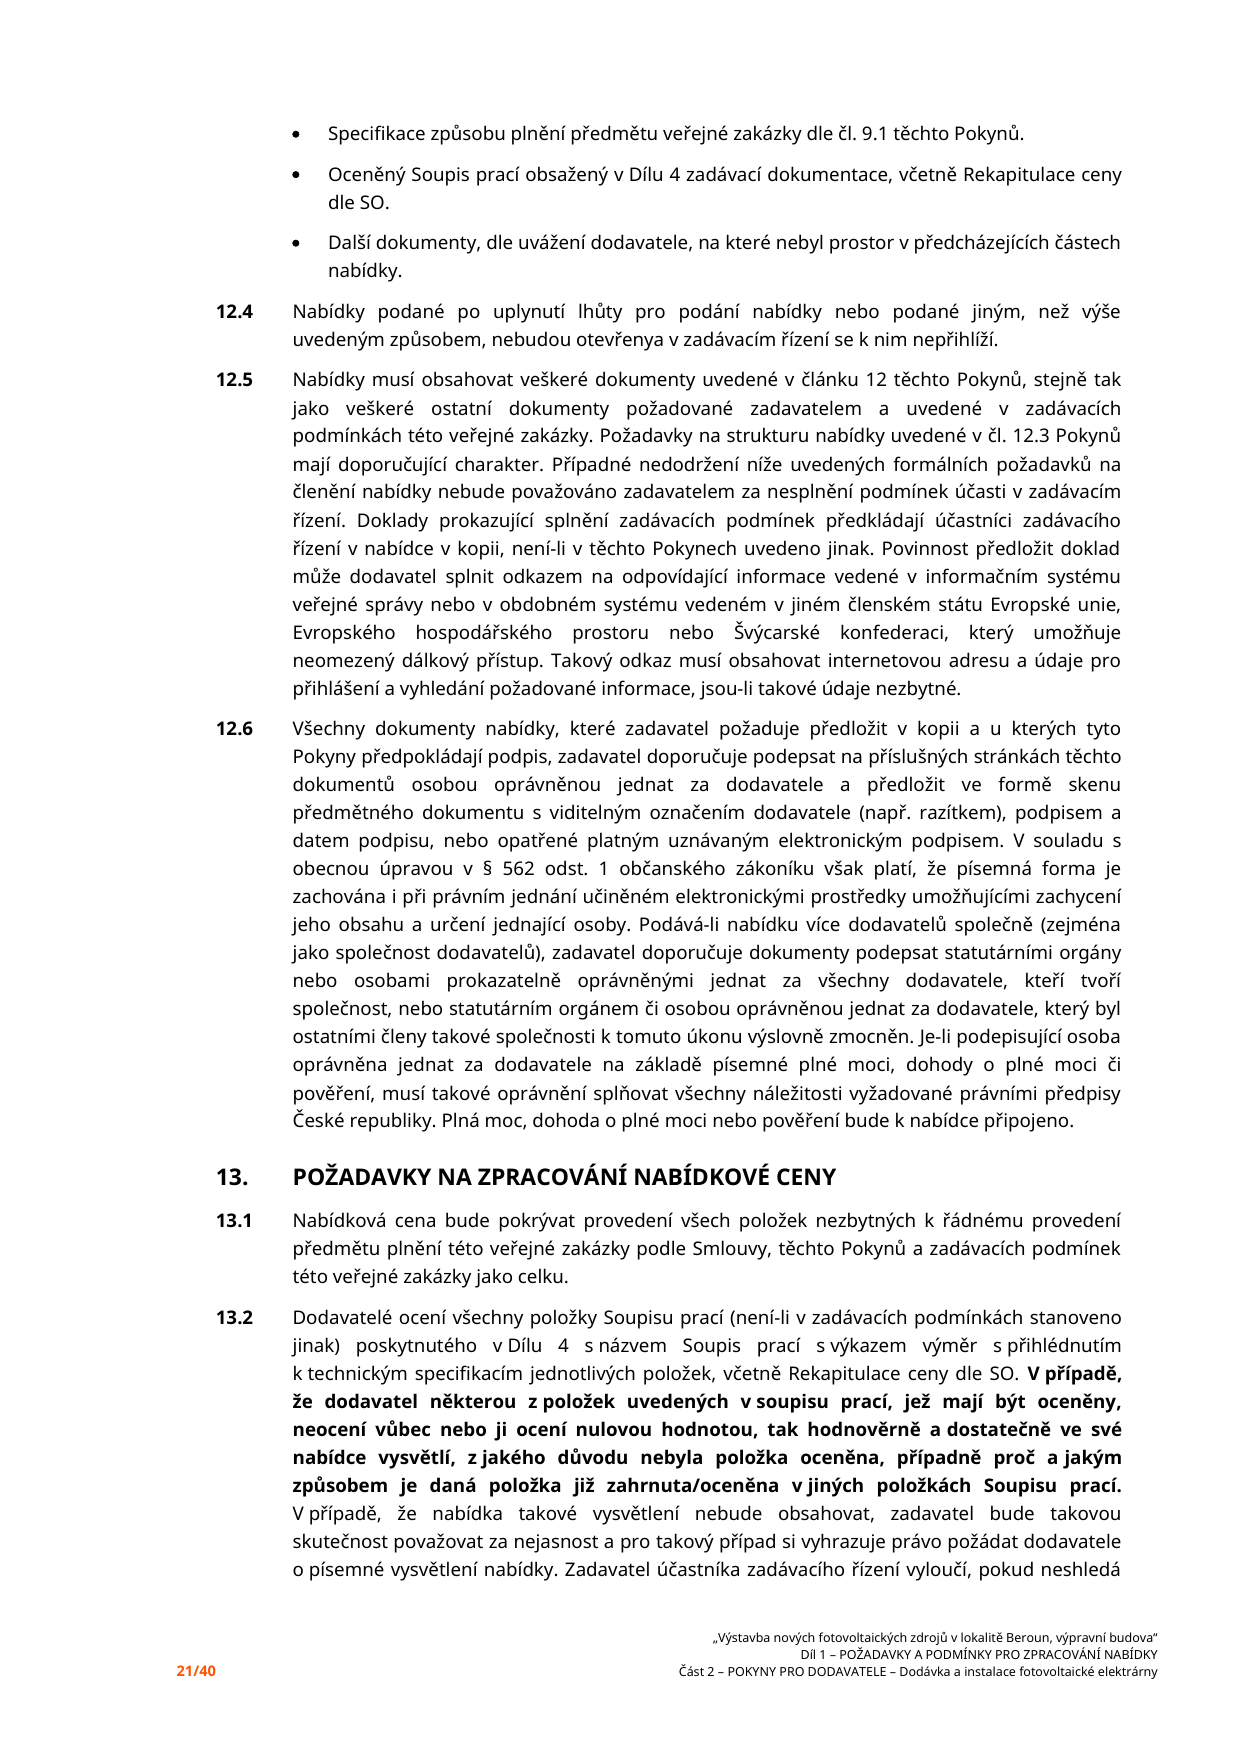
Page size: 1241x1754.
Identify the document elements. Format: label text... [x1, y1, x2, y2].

text Nabídky podané po uplynutí lhůty pro podání nabídky nebo podané jiným, než výše uvedeným způsobem, nebudou otevřenya v zadávacím řízení se k nim nepřihlíží. [216, 298, 1122, 352]
text Oceněný Soupis prací obsažený v Dílu 4 zadávací dokumentace, včetně Rekapitulace ceny dle SO. [292, 161, 1122, 215]
text Všechny dokumenty nabídky, které zadavatel požaduje předložit v kopii a u kterých tyto Pokyny předpokládají podpis, zadavatel doporučuje podepsat na příslušných stránkách těchto dokumentů osobou oprávněnou jednat za dodavatele a předložit ve formě skenu předmětného dokumentu s viditelným označením dodavatele (např. razítkem), podpisem a datem podpisu, nebo opatřené platným uznávaným elektronickým podpisem. V souladu s obecnou úpravou v § 562 odst. 1 občanského zákoníku však platí, že písemná forma je zachována i při právním jednání učiněném elektronickými prostředky umožňujícími zachycení jeho obsahu a určení jednající osoby. Podává-li nabídku více dodavatelů společně (zejména jako společnost dodavatelů), zadavatel doporučuje dokumenty podepsat statutárními orgány nebo osobami prokazatelně oprávněnými jednat za všechny dodavatele, kteří tvoří společnost, nebo statutárním orgánem či osobou oprávněnou jednat za dodavatele, který byl ostatními členy takové společnosti k tomuto úkonu výslovně zmocněn. Je-li podepisující osoba oprávněna jednat za dodavatele na základě písemné plné moci, dohody o plné moci či pověření, musí takové oprávnění splňovat všechny náležitosti vyžadované právními předpisy České republiky. Plná moc, dohoda o plné moci nebo pověření bude k nabídce připojeno. [216, 716, 1122, 1133]
text Další dokumenty, dle uvážení dodavatele, na které nebyl prostor v předcházejících částech nabídky. [292, 230, 1122, 283]
text Nabídky musí obsahovat veškeré dokumenty uvedené v článku 12 těchto Pokynů, stejně tak jako veškeré ostatní dokumenty požadované zadavatelem a uvedené v zadávacích podmínkách této veřejné zakázky. Požadavky na strukturu nabídky uvedené v čl. 12.3 Pokynů mají doporučující charakter. Případné nedodržení níže uvedených formálních požadavků na členění nabídky nebude považováno zadavatelem za nesplnění podmínek účasti v zadávacím řízení. Doklady prokazující splnění zadávacích podmínek předkládají účastníci zadávacího řízení v nabídce v kopii, není-li v těchto Pokynech uvedeno jinak. Povinnost předložit doklad může dodavatel splnit odkazem na odpovídající informace vedené v informačním systému veřejné správy nebo v obdobném systému vedeném v jiném členském státu Evropské unie, Evropského hospodářského prostoru nebo Švýcarské konfederaci, který umožňuje neomezený dálkový přístup. Takový odkaz musí obsahovat internetovou adresu a údaje pro přihlášení a vyhledání požadované informace, jsou-li takové údaje nezbytné. [216, 367, 1122, 701]
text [216, 1304, 1122, 1582]
text Specifikace způsobu plnění předmětu veřejné zakázky dle čl. 9.1 těchto Pokynů. [292, 121, 1122, 146]
text POŽADAVKY NA ZPRACOVÁNÍ NABÍDKOVÉ CENY [216, 1161, 1122, 1192]
text Nabídková cena bude pokrývat provedení všech položek nezbytných k řádnému provedení předmětu plnění této veřejné zakázky podle Smlouvy, těchto Pokynů a zadávacích podmínek této veřejné zakázky jako celku. [216, 1208, 1122, 1289]
